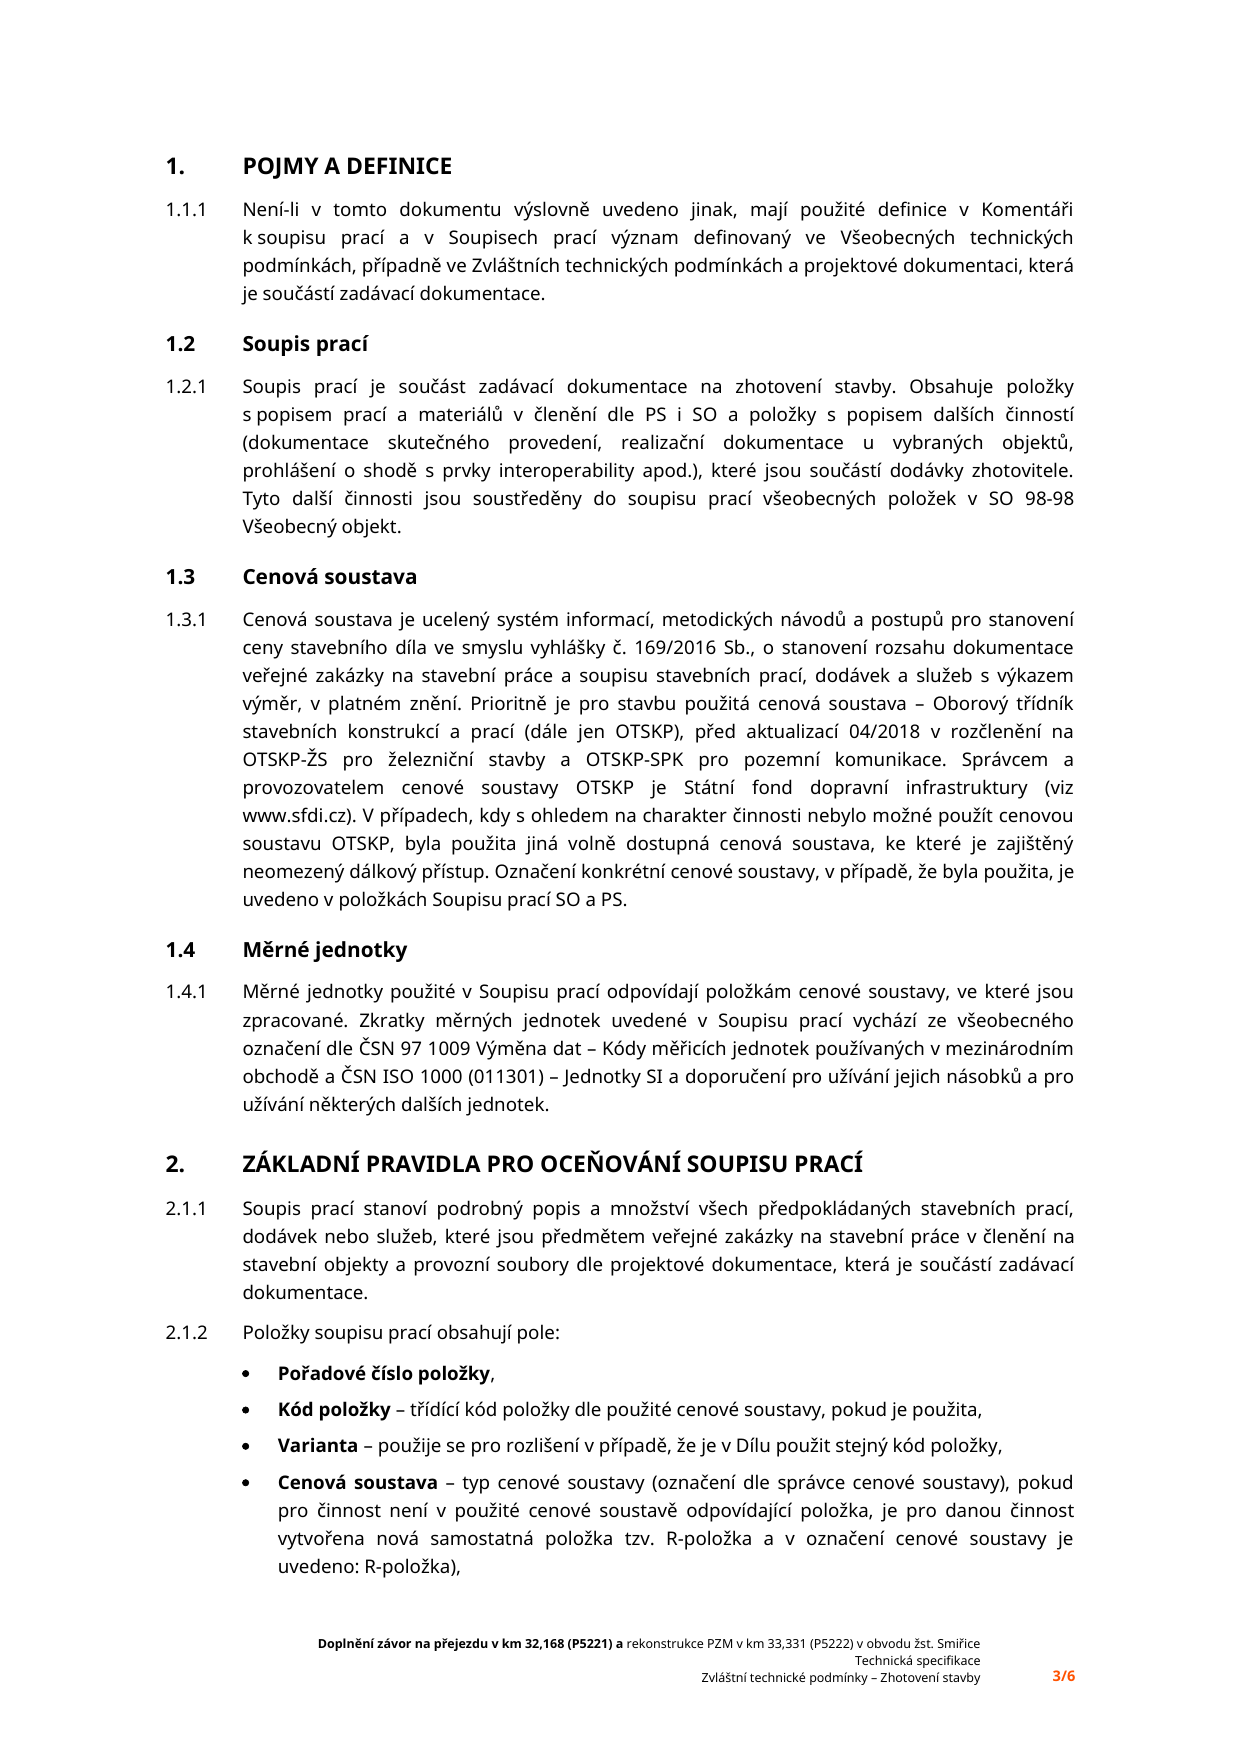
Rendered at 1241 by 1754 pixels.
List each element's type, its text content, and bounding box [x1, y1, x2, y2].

text Položky soupisu prací obsahují pole: [165, 1319, 1075, 1345]
text Kód položky – třídící kód položky dle použité cenové soustavy, pokud je použita, [242, 1396, 1075, 1422]
text Měrné jednotky [165, 935, 1075, 963]
text Soupis prací je součást zadávací dokumentace na zhotovení stavby. Obsahuje položky s popisem prací a materiálů v členění dle PS i SO a položky s popisem dalších činností (dokumentace skutečného provedení, realizační dokumentace u vybraných objektů, prohlášení o shodě s prvky interoperability apod.), které jsou součástí dodávky zhotovitele. Tyto další činnosti jsou soustředěny do soupisu prací všeobecných položek v SO 98-98 Všeobecný objekt. [165, 373, 1075, 539]
text Varianta – použije se pro rozlišení v případě, že je v Dílu použit stejný kód položky, [242, 1433, 1075, 1458]
text POJMY A DEFINICE [165, 150, 1075, 181]
text ZÁKLADNÍ PRAVIDLA PRO OCEŇOVÁNÍ SOUPISU PRACÍ [165, 1148, 1075, 1179]
text Měrné jednotky použité v Soupisu prací odpovídají položkám cenové soustavy, ve které jsou zpracované. Zkratky měrných jednotek uvedené v Soupisu prací vychází ze všeobecného označení dle ČSN 97 1009 Výměna dat – Kódy měřicích jednotek používaných v mezinárodním obchodě a ČSN ISO 1000 (011301) – Jednotky SI a doporučení pro užívání jejich násobků a pro užívání některých dalších jednotek. [165, 979, 1075, 1116]
text Soupis prací [165, 329, 1075, 358]
text Není-li v tomto dokumentu výslovně uvedeno jinak, mají použité definice v Komentáři k soupisu prací a v Soupisech prací význam definovaný ve Všeobecných technických podmínkách, případně ve Zvláštních technických podmínkách a projektové dokumentaci, která je součástí zadávací dokumentace. [165, 197, 1075, 306]
text Pořadové číslo položky, [242, 1360, 1075, 1386]
text Cenová soustava [165, 562, 1075, 591]
text Soupis prací stanoví podrobný popis a množství všech předpokládaných stavebních prací, dodávek nebo služeb, které jsou předmětem veřejné zakázky na stavební práce v členění na stavební objekty a provozní soubory dle projektové dokumentace, která je součástí zadávací dokumentace. [165, 1195, 1075, 1304]
text Cenová soustava je ucelený systém informací, metodických návodů a postupů pro stanovení ceny stavebního díla ve smyslu vyhlášky č. 169/2016 Sb., o stanovení rozsahu dokumentace veřejné zakázky na stavební práce a soupisu stavebních prací, dodávek a služeb s výkazem výměr, v platném znění. Prioritně je pro stavbu použitá cenová soustava – Oborový třídník stavebních konstrukcí a prací (dále jen OTSKP), před aktualizací 04/2018 v rozčlenění na OTSKP-ŽS pro železniční stavby a OTSKP-SPK pro pozemní komunikace. Správcem a provozovatelem cenové soustavy OTSKP je Státní fond dopravní infrastruktury (viz www.sfdi.cz). V případech, kdy s ohledem na charakter činnosti nebylo možné použít cenovou soustavu OTSKP, byla použita jiná volně dostupná cenová soustava, ke které je zajištěný neomezený dálkový přístup. Označení konkrétní cenové soustavy, v případě, že byla použita, je uvedeno v položkách Soupisu prací SO a PS. [165, 606, 1075, 912]
text Cenová soustava – typ cenové soustavy (označení dle správce cenové soustavy), pokud pro činnost není v použité cenové soustavě odpovídající položka, je pro danou činnost vytvořena nová samostatná položka tzv. R-položka a v označení cenové soustavy je uvedeno: R-položka), [242, 1469, 1075, 1579]
